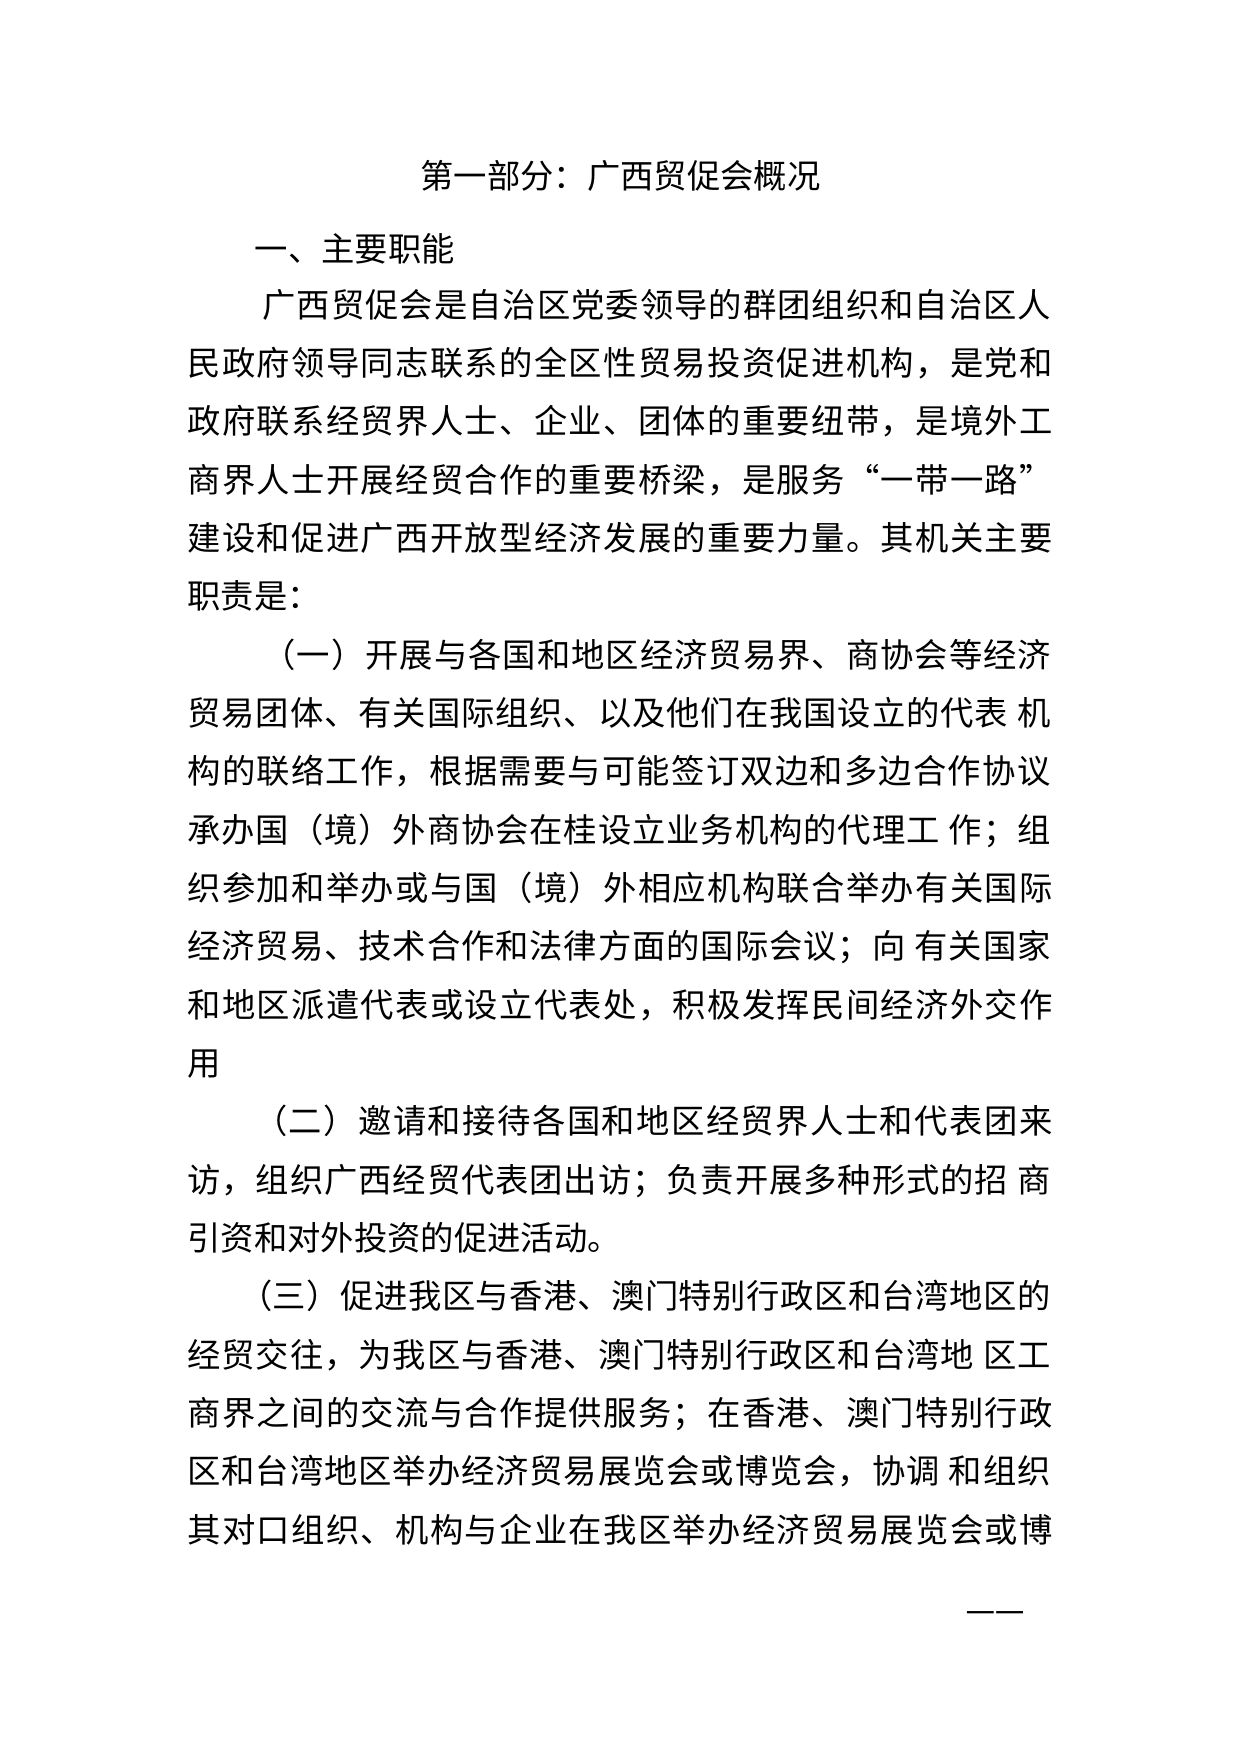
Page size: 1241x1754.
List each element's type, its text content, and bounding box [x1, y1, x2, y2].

text 第一部分：广西贸促会概况 [187, 150, 1053, 198]
text （一）开展与各国和地区经济贸易界、商协会等经济贸易团体、有关国际组织、以及他们在我国设立的代表 机构的联络工作，根据需要与可能签订双边和多边合作协议；承办国（境）外商协会在桂设立业务机构的代理工 作；组织参加和举办或与国（境）外相应机构联合举办有关国际经济贸易、技术合作和法律方面的国际会议；向 有关国家和地区派遣代表或设立代表处，积极发挥民间经济外交作用 [187, 621, 1053, 1087]
text 广西贸促会是自治区党委领导的群团组织和自治区人民政府领导同志联系的全区性贸易投资促进机构，是党和政府联系经贸界人士、企业、团体的重要纽带，是境外工商界人士开展经贸合作的重要桥梁，是服务“一带一路”建设和促进广西开放型经济发展的重要力量。其机关主要职责是： [187, 271, 1053, 621]
text 一、主要职能 [187, 222, 1053, 271]
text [187, 1087, 1053, 1554]
